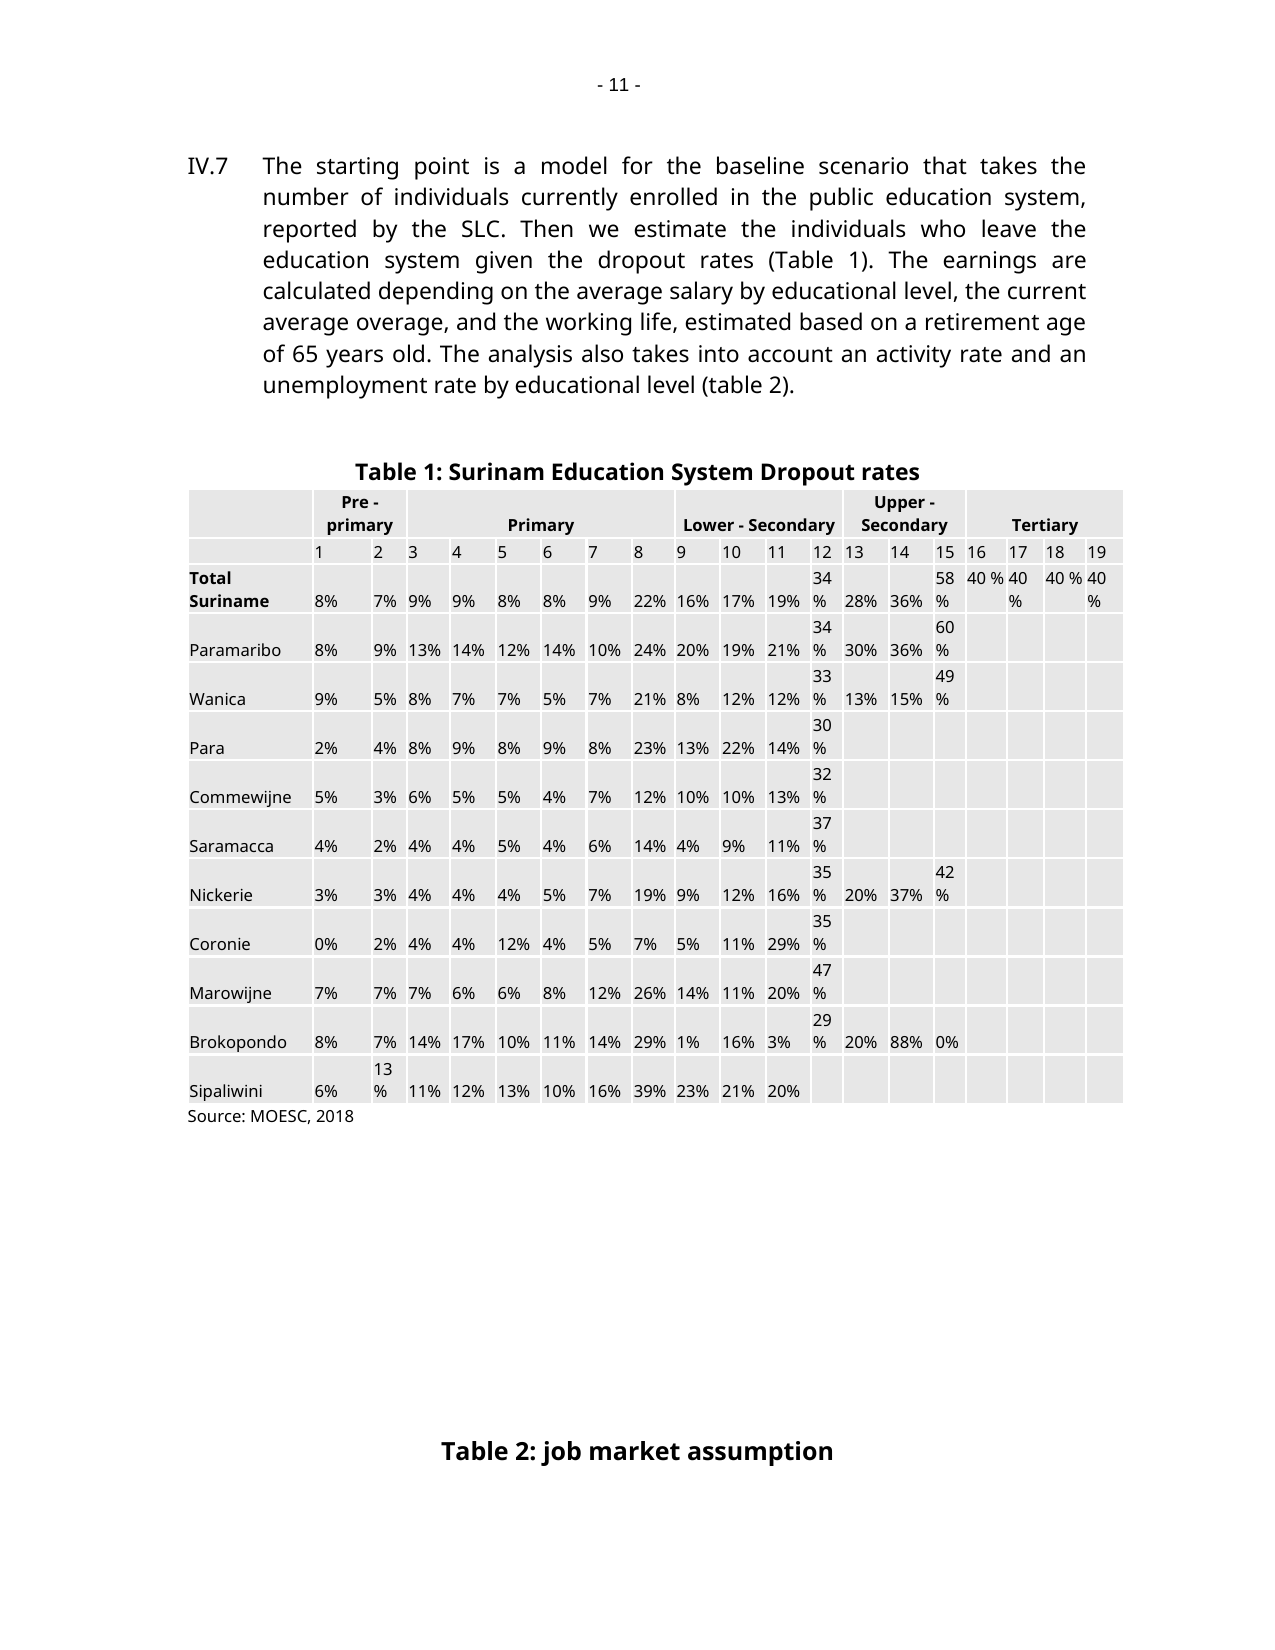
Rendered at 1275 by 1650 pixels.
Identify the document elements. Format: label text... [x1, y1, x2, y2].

table_cell 6% [314, 1056, 371, 1103]
table_cell 10% [676, 761, 719, 808]
table_cell 9% [676, 859, 719, 906]
table_cell 15% [890, 663, 933, 710]
table_cell 8% [542, 565, 585, 612]
table_cell 13% [373, 1056, 406, 1103]
table_cell [1087, 909, 1123, 955]
table_cell [1008, 712, 1043, 759]
table_cell 3 [408, 539, 449, 563]
table_cell [1045, 1056, 1085, 1103]
table_cell 4% [542, 909, 585, 955]
table_cell 34% [812, 565, 842, 612]
table_cell [935, 761, 965, 808]
table_cell 5% [542, 859, 585, 906]
table_cell 7% [373, 565, 406, 612]
table_cell 9% [588, 565, 631, 612]
table_cell [1008, 810, 1043, 857]
table_cell 6% [408, 761, 449, 808]
table_cell [1008, 859, 1043, 906]
table_cell 4% [497, 859, 540, 906]
table_cell Marowijne [189, 958, 312, 1004]
table_cell [189, 539, 312, 563]
table_cell 7% [373, 1007, 406, 1053]
table_cell 19% [767, 565, 810, 612]
table_cell 16 [967, 539, 1006, 563]
table_cell 14% [633, 810, 674, 857]
table_cell 20% [767, 1056, 810, 1103]
table_cell 12% [497, 909, 540, 955]
table_cell 8% [314, 565, 371, 612]
table_cell [1087, 614, 1123, 661]
table_cell 7% [373, 958, 406, 1004]
table_cell [935, 909, 965, 955]
table_cell 40 % [967, 565, 1006, 612]
table_cell 9% [408, 565, 449, 612]
table_cell Wanica [189, 663, 312, 710]
table_cell 7% [633, 909, 674, 955]
table_cell 35% [812, 909, 842, 955]
table_cell 15 [935, 539, 965, 563]
table_cell 37% [890, 859, 933, 906]
table_cell [1008, 614, 1043, 661]
table_cell 11% [542, 1007, 585, 1053]
table_cell 4% [542, 761, 585, 808]
table_cell 23% [676, 1056, 719, 1103]
table_cell 8% [588, 712, 631, 759]
table_cell 13% [844, 663, 888, 710]
table_cell 7 [588, 539, 631, 563]
table_cell [967, 761, 1006, 808]
table_cell 19 [1087, 539, 1123, 563]
table_cell [967, 909, 1006, 955]
table_cell [1045, 614, 1085, 661]
table_cell 36% [890, 565, 933, 612]
table_cell 7% [408, 958, 449, 1004]
table_cell 9 [676, 539, 719, 563]
table_cell 9% [542, 712, 585, 759]
table_cell Total Suriname [189, 565, 312, 612]
table_cell 1 [314, 539, 371, 563]
table_cell [844, 712, 888, 759]
table_cell [935, 712, 965, 759]
table_cell 8% [676, 663, 719, 710]
table_cell 14% [542, 614, 585, 661]
table_cell 5% [542, 663, 585, 710]
table_cell [967, 859, 1006, 906]
table_cell 8% [314, 1007, 371, 1053]
table_cell Sipaliwini [189, 1056, 312, 1103]
table_cell 5% [497, 761, 540, 808]
table_header Primary [408, 490, 674, 537]
table_cell 13% [676, 712, 719, 759]
table_cell 8% [314, 614, 371, 661]
table_cell 12% [588, 958, 631, 1004]
table_cell 12% [633, 761, 674, 808]
table_cell 5% [451, 761, 495, 808]
table_cell 7% [588, 859, 631, 906]
table_cell [1045, 909, 1085, 955]
table_cell 16% [588, 1056, 631, 1103]
table_cell [967, 1007, 1006, 1053]
table_cell 17 [1008, 539, 1043, 563]
table_cell 5% [588, 909, 631, 955]
table_cell 10% [588, 614, 631, 661]
table_cell 8% [408, 712, 449, 759]
table_cell [890, 761, 933, 808]
table_cell 11 [767, 539, 810, 563]
table_cell 2% [373, 810, 406, 857]
table_cell Coronie [189, 909, 312, 955]
table_cell 12% [497, 614, 540, 661]
table_header [189, 490, 312, 537]
table_cell 10% [542, 1056, 585, 1103]
table_cell [890, 958, 933, 1004]
table_cell 30% [812, 712, 842, 759]
table_cell 0% [314, 909, 371, 955]
table_cell Commewijne [189, 761, 312, 808]
table_cell 3% [373, 761, 406, 808]
table_cell 10% [497, 1007, 540, 1053]
table_cell [844, 761, 888, 808]
table_cell [844, 1056, 888, 1103]
table_cell [1045, 761, 1085, 808]
table_cell 20% [767, 958, 810, 1004]
text The starting point is a model for the baseline scenario that takes the number of individuals currently enrolled in the public education system, reported by the SLC. Then we estimate the individuals who leave the education system given the dropout rates (Table 1). The earnings are calculated depending on the average salary by educational level, the current average overage, and the working life, estimated based on a retirement age of 65 years old. The analysis also takes into account an activity rate and an unemployment rate by educational level (table 2). [187, 150, 1087, 400]
table_cell 42% [935, 859, 965, 906]
table_cell [967, 1056, 1006, 1103]
table_cell 49% [935, 663, 965, 710]
table_cell 14% [767, 712, 810, 759]
table_cell 3% [373, 859, 406, 906]
table_cell 8% [497, 565, 540, 612]
table_cell [1008, 761, 1043, 808]
table_cell [812, 1056, 842, 1103]
text Table 2: job market assumption [187, 1434, 1087, 1468]
table_cell 3% [314, 859, 371, 906]
table_cell 5 [497, 539, 540, 563]
table_cell 14% [588, 1007, 631, 1053]
table_cell 34% [812, 614, 842, 661]
table_cell 30% [844, 614, 888, 661]
table_cell 22% [633, 565, 674, 612]
table_cell [1087, 1007, 1123, 1053]
table_cell 9% [721, 810, 765, 857]
table_cell [1087, 1056, 1123, 1103]
table_cell 12 [812, 539, 842, 563]
table_cell 2 [373, 539, 406, 563]
table_cell [1045, 859, 1085, 906]
table_cell [1045, 712, 1085, 759]
table_cell 9% [373, 614, 406, 661]
table_cell 3% [767, 1007, 810, 1053]
table_cell [967, 712, 1006, 759]
table_cell 4% [676, 810, 719, 857]
table_cell 4% [451, 909, 495, 955]
table_cell [890, 1056, 933, 1103]
table_cell 36% [890, 614, 933, 661]
table_cell 4% [408, 810, 449, 857]
table_cell 11% [408, 1056, 449, 1103]
table_cell 4% [373, 712, 406, 759]
table_header Lower - Secondary [676, 490, 842, 537]
table_cell 11% [767, 810, 810, 857]
table_cell 6 [542, 539, 585, 563]
table_cell 88% [890, 1007, 933, 1053]
table_cell 6% [497, 958, 540, 1004]
table_cell [1008, 958, 1043, 1004]
table_cell 7% [314, 958, 371, 1004]
table_cell 16% [767, 859, 810, 906]
table_cell [935, 958, 965, 1004]
table_cell 24% [633, 614, 674, 661]
table_cell 17% [451, 1007, 495, 1053]
table_cell 16% [721, 1007, 765, 1053]
table_cell 6% [588, 810, 631, 857]
table_cell 7% [588, 663, 631, 710]
table_cell 14% [676, 958, 719, 1004]
table_cell 47% [812, 958, 842, 1004]
table_cell [890, 810, 933, 857]
text Source: MOESC, 2018 [187, 1105, 1087, 1127]
list Table 1: Surinam Education System Dropout rates [187, 456, 1087, 487]
table_cell 33% [812, 663, 842, 710]
table_cell 4% [451, 810, 495, 857]
table_cell 29% [812, 1007, 842, 1053]
table_cell 23% [633, 712, 674, 759]
table_cell 8% [408, 663, 449, 710]
table_cell 13 [844, 539, 888, 563]
table_cell 20% [844, 859, 888, 906]
table_cell 29% [767, 909, 810, 955]
table_cell 20% [844, 1007, 888, 1053]
table_cell 26% [633, 958, 674, 1004]
table_cell [1045, 958, 1085, 1004]
table_cell [844, 810, 888, 857]
table_cell Saramacca [189, 810, 312, 857]
table_cell 58% [935, 565, 965, 612]
table_cell [1045, 810, 1085, 857]
table_cell [967, 958, 1006, 1004]
table_cell 16% [676, 565, 719, 612]
table_cell 8% [497, 712, 540, 759]
table_cell 8 [633, 539, 674, 563]
table_cell [1087, 859, 1123, 906]
table_header Pre - primary [314, 490, 406, 537]
table_cell [1008, 663, 1043, 710]
table_cell 11% [721, 958, 765, 1004]
table_cell 21% [633, 663, 674, 710]
table_cell 5% [373, 663, 406, 710]
table_cell 14% [451, 614, 495, 661]
table_cell [1087, 712, 1123, 759]
table_cell 40 % [1008, 565, 1043, 612]
table_cell [1087, 663, 1123, 710]
table_cell 4% [314, 810, 371, 857]
table_cell [890, 909, 933, 955]
table_cell Paramaribo [189, 614, 312, 661]
table_cell [1087, 761, 1123, 808]
table_header Upper - Secondary [844, 490, 965, 537]
table_cell 35% [812, 859, 842, 906]
table_cell 4% [451, 859, 495, 906]
table_cell 40 % [1087, 565, 1123, 612]
table_header Tertiary [967, 490, 1123, 537]
table_cell [967, 663, 1006, 710]
table_cell 39% [633, 1056, 674, 1103]
table_cell 0% [935, 1007, 965, 1053]
table_cell 9% [451, 565, 495, 612]
table_cell 7% [451, 663, 495, 710]
table_cell 17% [721, 565, 765, 612]
table_cell 4 [451, 539, 495, 563]
table_cell [844, 909, 888, 955]
table_cell 28% [844, 565, 888, 612]
table_cell 19% [721, 614, 765, 661]
table_cell [1045, 1007, 1085, 1053]
table_cell [1045, 663, 1085, 710]
table_cell 32% [812, 761, 842, 808]
table_cell [1008, 1007, 1043, 1053]
table_cell 29% [633, 1007, 674, 1053]
table_cell 10% [721, 761, 765, 808]
table_cell 4% [542, 810, 585, 857]
table_cell 5% [497, 810, 540, 857]
table_cell [1087, 810, 1123, 857]
table_cell 14% [408, 1007, 449, 1053]
table_cell 20% [676, 614, 719, 661]
table_cell 11% [721, 909, 765, 955]
table_cell 40 % [1045, 565, 1085, 612]
table_cell 21% [767, 614, 810, 661]
table_cell 18 [1045, 539, 1085, 563]
table_cell 14 [890, 539, 933, 563]
table_cell 1% [676, 1007, 719, 1053]
table_cell 4% [408, 909, 449, 955]
table_cell 2% [314, 712, 371, 759]
table_cell 12% [721, 859, 765, 906]
table_cell [890, 712, 933, 759]
table_cell 2% [373, 909, 406, 955]
table_cell [1087, 958, 1123, 1004]
table_cell 7% [588, 761, 631, 808]
table_cell 10 [721, 539, 765, 563]
table_cell 6% [451, 958, 495, 1004]
table_cell 8% [542, 958, 585, 1004]
table_cell [844, 958, 888, 1004]
table_cell Brokopondo [189, 1007, 312, 1053]
table_cell [967, 810, 1006, 857]
table_cell [1008, 1056, 1043, 1103]
table_cell [1008, 909, 1043, 955]
table_cell 9% [314, 663, 371, 710]
table_cell 37% [812, 810, 842, 857]
table_cell 5% [676, 909, 719, 955]
table_cell Nickerie [189, 859, 312, 906]
table_cell 12% [451, 1056, 495, 1103]
table_cell 5% [314, 761, 371, 808]
table_cell [935, 810, 965, 857]
table_cell 22% [721, 712, 765, 759]
table_cell 12% [767, 663, 810, 710]
table_cell 60% [935, 614, 965, 661]
table_cell 12% [721, 663, 765, 710]
table_cell 13% [497, 1056, 540, 1103]
table_cell 13% [767, 761, 810, 808]
table_cell [967, 614, 1006, 661]
table_cell 9% [451, 712, 495, 759]
table_cell Para [189, 712, 312, 759]
table_cell 21% [721, 1056, 765, 1103]
table_cell 4% [408, 859, 449, 906]
table_cell 19% [633, 859, 674, 906]
table_cell 13% [408, 614, 449, 661]
table_cell 7% [497, 663, 540, 710]
table_cell [935, 1056, 965, 1103]
